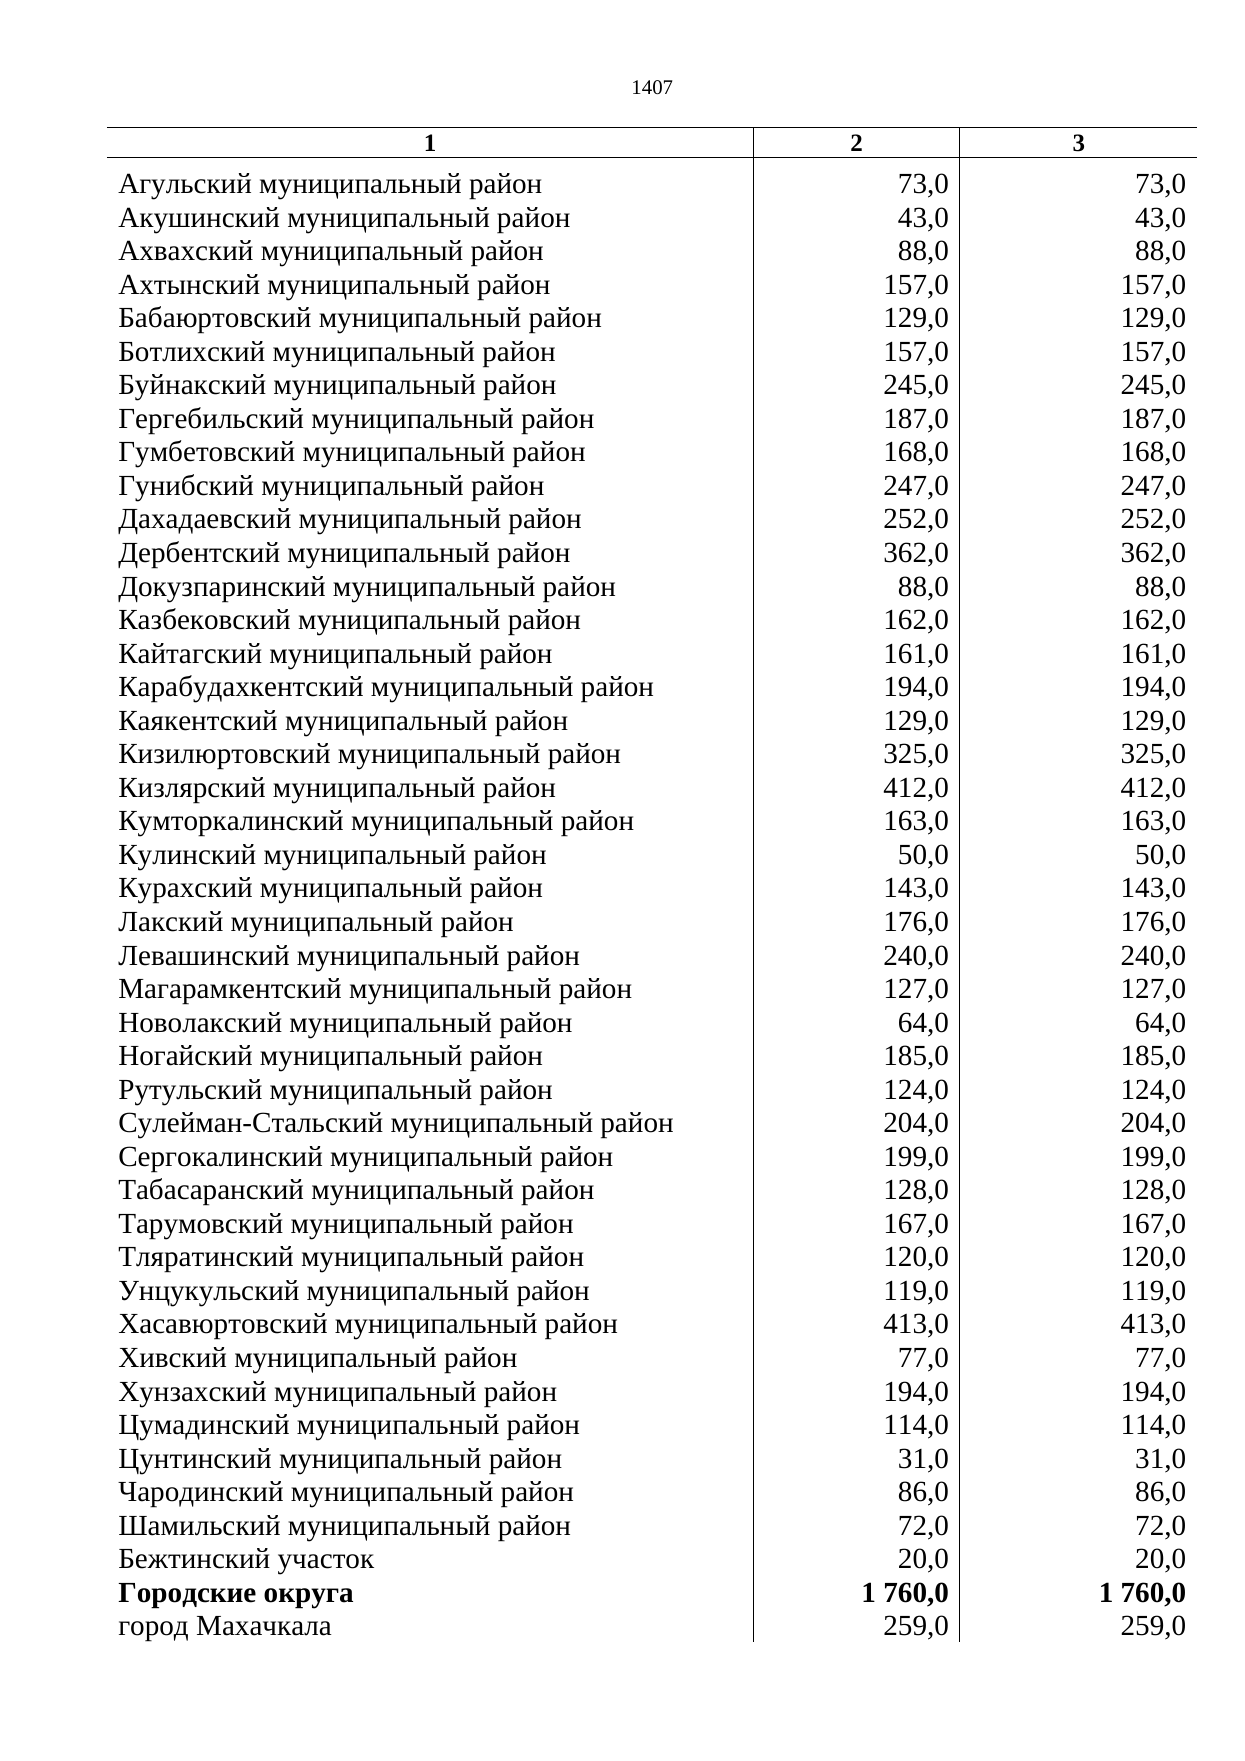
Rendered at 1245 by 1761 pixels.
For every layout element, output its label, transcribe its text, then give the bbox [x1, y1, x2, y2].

table_cell Акушинский муниципальный район [107, 200, 753, 233]
table_cell Кайтагский муниципальный район [107, 636, 753, 669]
table_cell Хивский муниципальный район [107, 1340, 753, 1374]
table_cell 362,0 [754, 535, 959, 569]
table_cell Гунибский муниципальный район [107, 468, 753, 502]
table_cell 128,0 [960, 1173, 1197, 1206]
table_cell 77,0 [754, 1340, 959, 1374]
table_cell Рутульский муниципальный район [107, 1072, 753, 1105]
table_cell 64,0 [754, 1005, 959, 1038]
table_cell Курахский муниципальный район [107, 871, 753, 904]
table_cell Буйнакский муниципальный район [107, 368, 753, 401]
table_cell 245,0 [754, 368, 959, 401]
table_cell 168,0 [960, 435, 1197, 468]
table_cell 199,0 [754, 1139, 959, 1172]
table_cell 88,0 [754, 569, 959, 602]
table_cell 161,0 [754, 636, 959, 669]
table_cell 167,0 [754, 1206, 959, 1239]
table_cell 194,0 [960, 1374, 1197, 1407]
table_cell Карабудахкентский муниципальный район [107, 669, 753, 703]
table_cell 120,0 [754, 1240, 959, 1273]
table_cell 129,0 [960, 703, 1197, 736]
table_cell 240,0 [754, 938, 959, 971]
table_cell Цунтинский муниципальный район [107, 1441, 753, 1474]
table_cell Хасавюртовский муниципальный район [107, 1307, 753, 1340]
table_cell Дербентский муниципальный район [107, 535, 753, 569]
table_cell 31,0 [754, 1441, 959, 1474]
table_cell Гумбетовский муниципальный район [107, 435, 753, 468]
table_cell 88,0 [960, 233, 1197, 267]
table_cell 259,0 [960, 1609, 1197, 1642]
table_cell Хунзахский муниципальный район [107, 1374, 753, 1407]
table_cell 1 760,0 [754, 1575, 959, 1608]
table_cell 124,0 [754, 1072, 959, 1105]
table_cell Унцукульский муниципальный район [107, 1273, 753, 1307]
table_cell Тляратинский муниципальный район [107, 1240, 753, 1273]
table_cell 88,0 [960, 569, 1197, 602]
table_cell 124,0 [960, 1072, 1197, 1105]
table_cell 86,0 [754, 1474, 959, 1508]
table_cell 20,0 [754, 1541, 959, 1575]
table_cell 247,0 [754, 468, 959, 502]
table_cell 50,0 [960, 837, 1197, 871]
table_cell 325,0 [754, 736, 959, 770]
table_cell 50,0 [754, 837, 959, 871]
table_cell 73,0 [960, 166, 1197, 200]
table_cell Каякентский муниципальный район [107, 703, 753, 736]
table_cell Бежтинский участок [107, 1541, 753, 1575]
table_cell 43,0 [754, 200, 959, 233]
table_cell Тарумовский муниципальный район [107, 1206, 753, 1239]
table_header 3 [960, 128, 1197, 157]
table_cell 129,0 [754, 300, 959, 334]
table_cell 77,0 [960, 1340, 1197, 1374]
table_cell 129,0 [754, 703, 959, 736]
table_cell 157,0 [960, 334, 1197, 367]
table_cell 185,0 [960, 1038, 1197, 1072]
table_cell 194,0 [960, 669, 1197, 703]
table_cell 325,0 [960, 736, 1197, 770]
table_cell 127,0 [960, 971, 1197, 1005]
table_cell 176,0 [754, 904, 959, 938]
table_cell Шамильский муниципальный район [107, 1508, 753, 1541]
table_cell 157,0 [754, 334, 959, 367]
table_cell Бабаюртовский муниципальный район [107, 300, 753, 334]
table_cell 204,0 [960, 1105, 1197, 1139]
table_cell 204,0 [754, 1105, 959, 1139]
table_cell 194,0 [754, 1374, 959, 1407]
table_cell Цумадинский муниципальный район [107, 1407, 753, 1441]
table_cell Табасаранский муниципальный район [107, 1173, 753, 1206]
table_cell Сергокалинский муниципальный район [107, 1139, 753, 1172]
table_cell 161,0 [960, 636, 1197, 669]
table_cell 413,0 [960, 1307, 1197, 1340]
table_cell Ногайский муниципальный район [107, 1038, 753, 1072]
table_cell Кизилюртовский муниципальный район [107, 736, 753, 770]
table_cell 157,0 [960, 267, 1197, 300]
table_cell Городские округа [107, 1575, 753, 1608]
table_cell Кумторкалинский муниципальный район [107, 804, 753, 837]
table_cell 157,0 [754, 267, 959, 300]
table_cell город Махачкала [107, 1609, 753, 1642]
table_cell 143,0 [754, 871, 959, 904]
table_cell Лакский муниципальный район [107, 904, 753, 938]
table_cell 20,0 [960, 1541, 1197, 1575]
table_cell Ботлихский муниципальный район [107, 334, 753, 367]
table_cell Казбековский муниципальный район [107, 602, 753, 636]
table_cell 31,0 [960, 1441, 1197, 1474]
table_cell 120,0 [960, 1240, 1197, 1273]
table_cell 162,0 [754, 602, 959, 636]
table_cell 247,0 [960, 468, 1197, 502]
table_cell [754, 158, 959, 166]
table_cell 167,0 [960, 1206, 1197, 1239]
table_cell 259,0 [754, 1609, 959, 1642]
table_cell Чародинский муниципальный район [107, 1474, 753, 1508]
table_cell 168,0 [754, 435, 959, 468]
table_cell Левашинский муниципальный район [107, 938, 753, 971]
table_cell 163,0 [754, 804, 959, 837]
table_cell 72,0 [754, 1508, 959, 1541]
table_cell 43,0 [960, 200, 1197, 233]
table_cell Кизлярский муниципальный район [107, 770, 753, 803]
table_cell 88,0 [754, 233, 959, 267]
table_cell 1 760,0 [960, 1575, 1197, 1608]
table_cell 119,0 [754, 1273, 959, 1307]
table_cell Докузпаринский муниципальный район [107, 569, 753, 602]
table_cell 187,0 [754, 401, 959, 434]
table_cell [960, 158, 1197, 166]
table_cell Ахвахский муниципальный район [107, 233, 753, 267]
table_cell 163,0 [960, 804, 1197, 837]
table_cell 127,0 [754, 971, 959, 1005]
table_cell 245,0 [960, 368, 1197, 401]
table_cell 129,0 [960, 300, 1197, 334]
table_cell 114,0 [754, 1407, 959, 1441]
table_cell 86,0 [960, 1474, 1197, 1508]
table_cell Гергебильский муниципальный район [107, 401, 753, 434]
table_cell 72,0 [960, 1508, 1197, 1541]
table_cell 143,0 [960, 871, 1197, 904]
table_header 1 [107, 128, 753, 157]
table_cell 64,0 [960, 1005, 1197, 1038]
table_cell 128,0 [754, 1173, 959, 1206]
table_cell 412,0 [960, 770, 1197, 803]
table_cell 412,0 [754, 770, 959, 803]
table_cell Агульский муниципальный район [107, 166, 753, 200]
table_cell Новолакский муниципальный район [107, 1005, 753, 1038]
table_cell 73,0 [754, 166, 959, 200]
table_cell 114,0 [960, 1407, 1197, 1441]
table_cell 187,0 [960, 401, 1197, 434]
table_cell Дахадаевский муниципальный район [107, 502, 753, 535]
table_header 2 [754, 128, 959, 157]
table_cell [107, 158, 753, 166]
table_cell Сулейман-Стальский муниципальный район [107, 1105, 753, 1139]
table_cell 176,0 [960, 904, 1197, 938]
table_cell 194,0 [754, 669, 959, 703]
table_cell 162,0 [960, 602, 1197, 636]
table_cell 119,0 [960, 1273, 1197, 1307]
table_cell 199,0 [960, 1139, 1197, 1172]
table_cell 413,0 [754, 1307, 959, 1340]
table_cell Кулинский муниципальный район [107, 837, 753, 871]
table_cell 240,0 [960, 938, 1197, 971]
table_cell Магарамкентский муниципальный район [107, 971, 753, 1005]
table_cell 185,0 [754, 1038, 959, 1072]
table_cell 252,0 [960, 502, 1197, 535]
table_cell 252,0 [754, 502, 959, 535]
table_cell 362,0 [960, 535, 1197, 569]
table_cell Ахтынский муниципальный район [107, 267, 753, 300]
